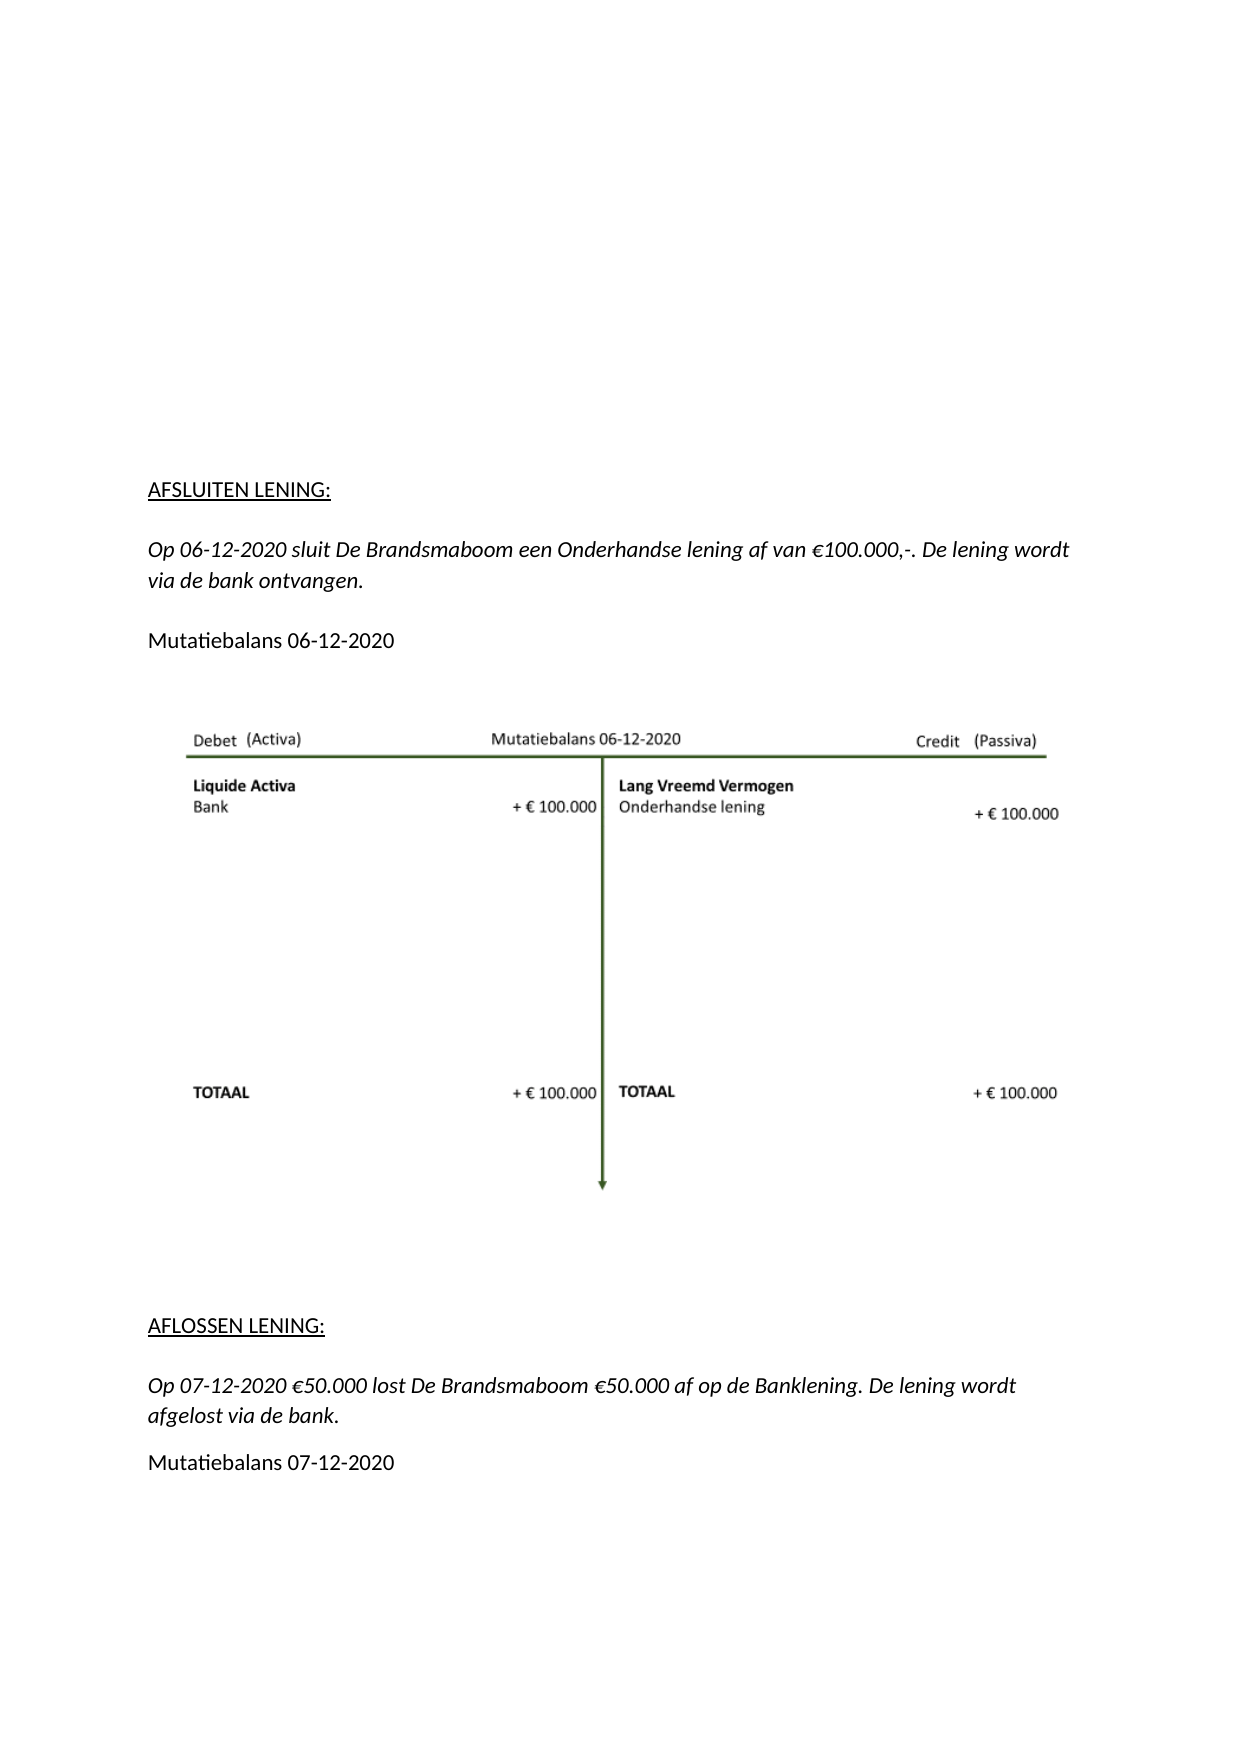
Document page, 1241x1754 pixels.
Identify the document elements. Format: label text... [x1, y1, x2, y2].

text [148, 148, 1093, 686]
text Mutatiebalans 07-12-2020 [148, 1448, 1093, 1507]
picture [147, 686, 1093, 1219]
